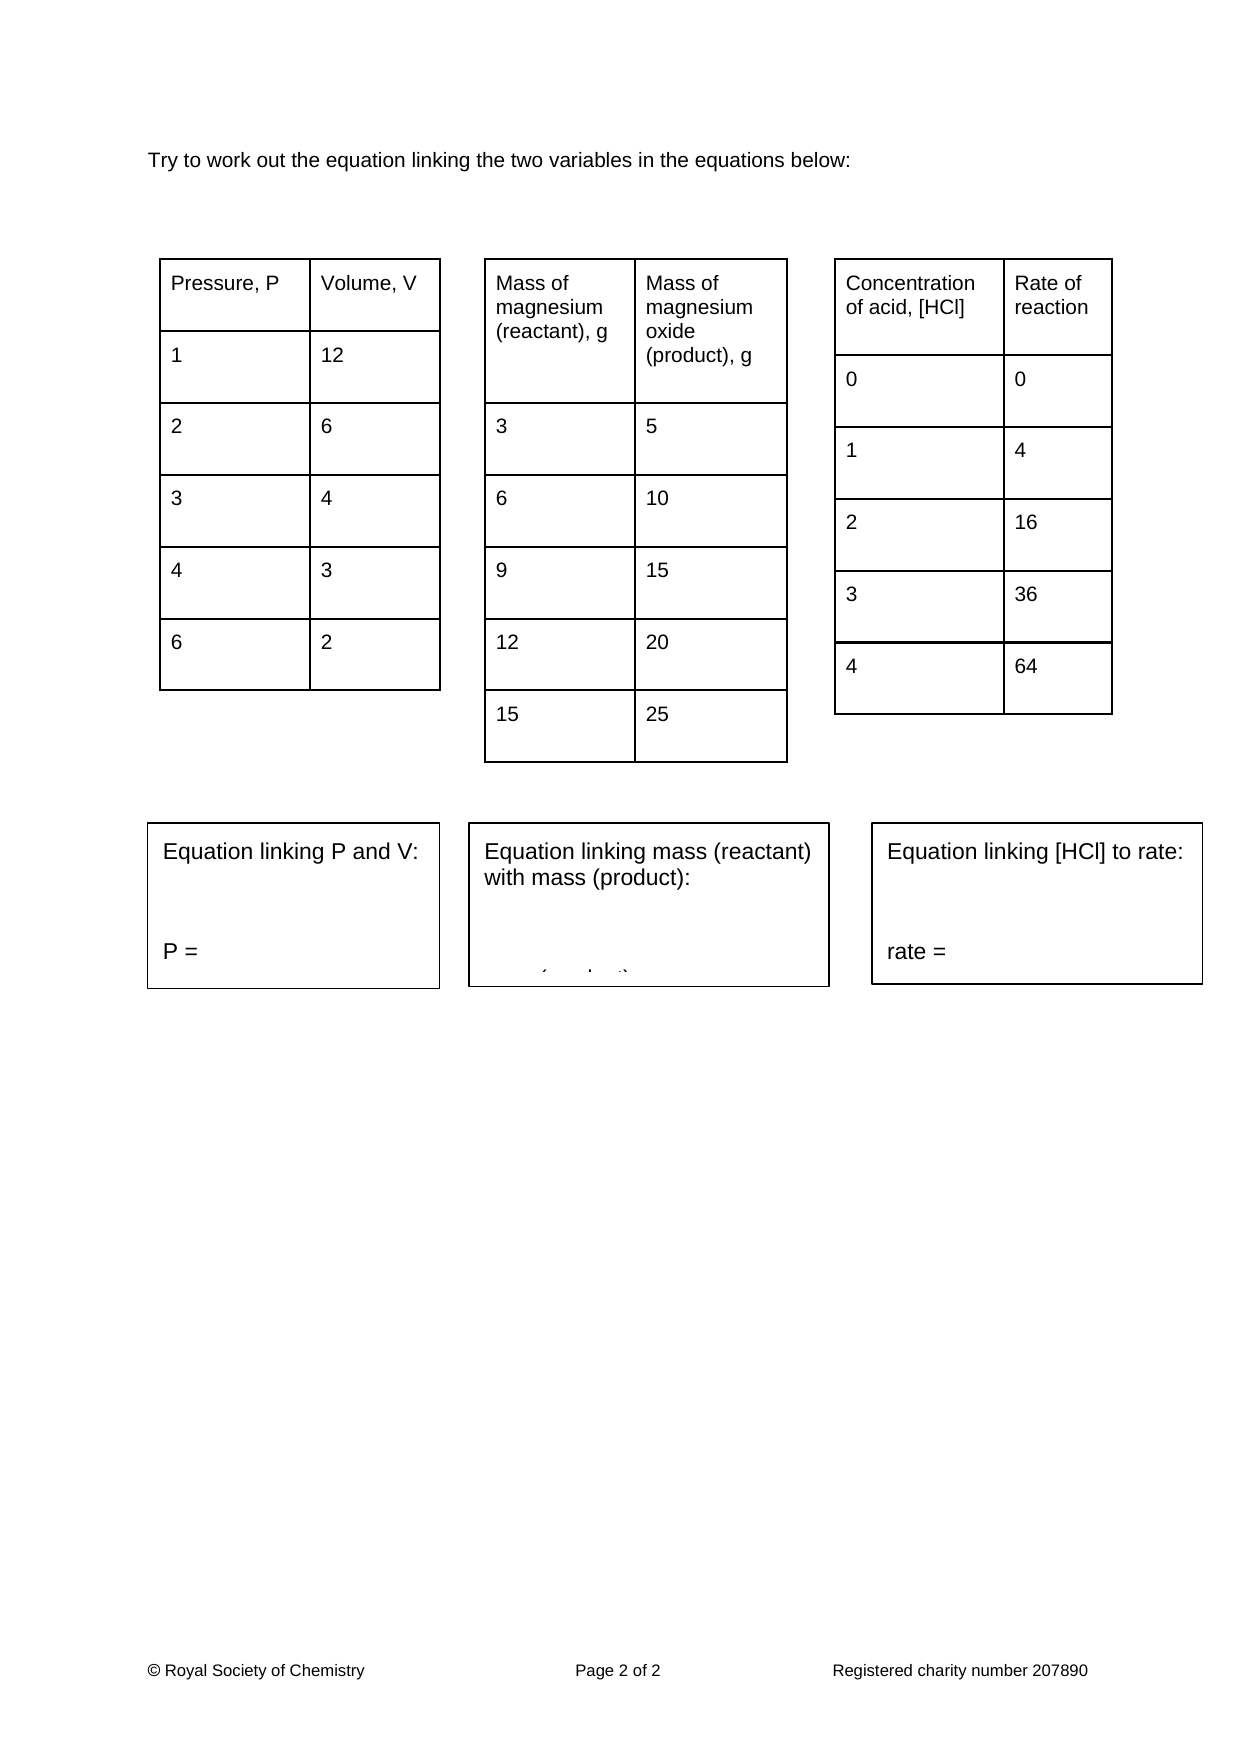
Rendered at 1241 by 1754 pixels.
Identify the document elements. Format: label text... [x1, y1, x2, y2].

table_header [800, 199, 1123, 800]
table_header [150, 199, 473, 800]
text Try to work out the equation linking the two variables in the equations below: [148, 148, 1092, 172]
table_header [475, 199, 798, 800]
